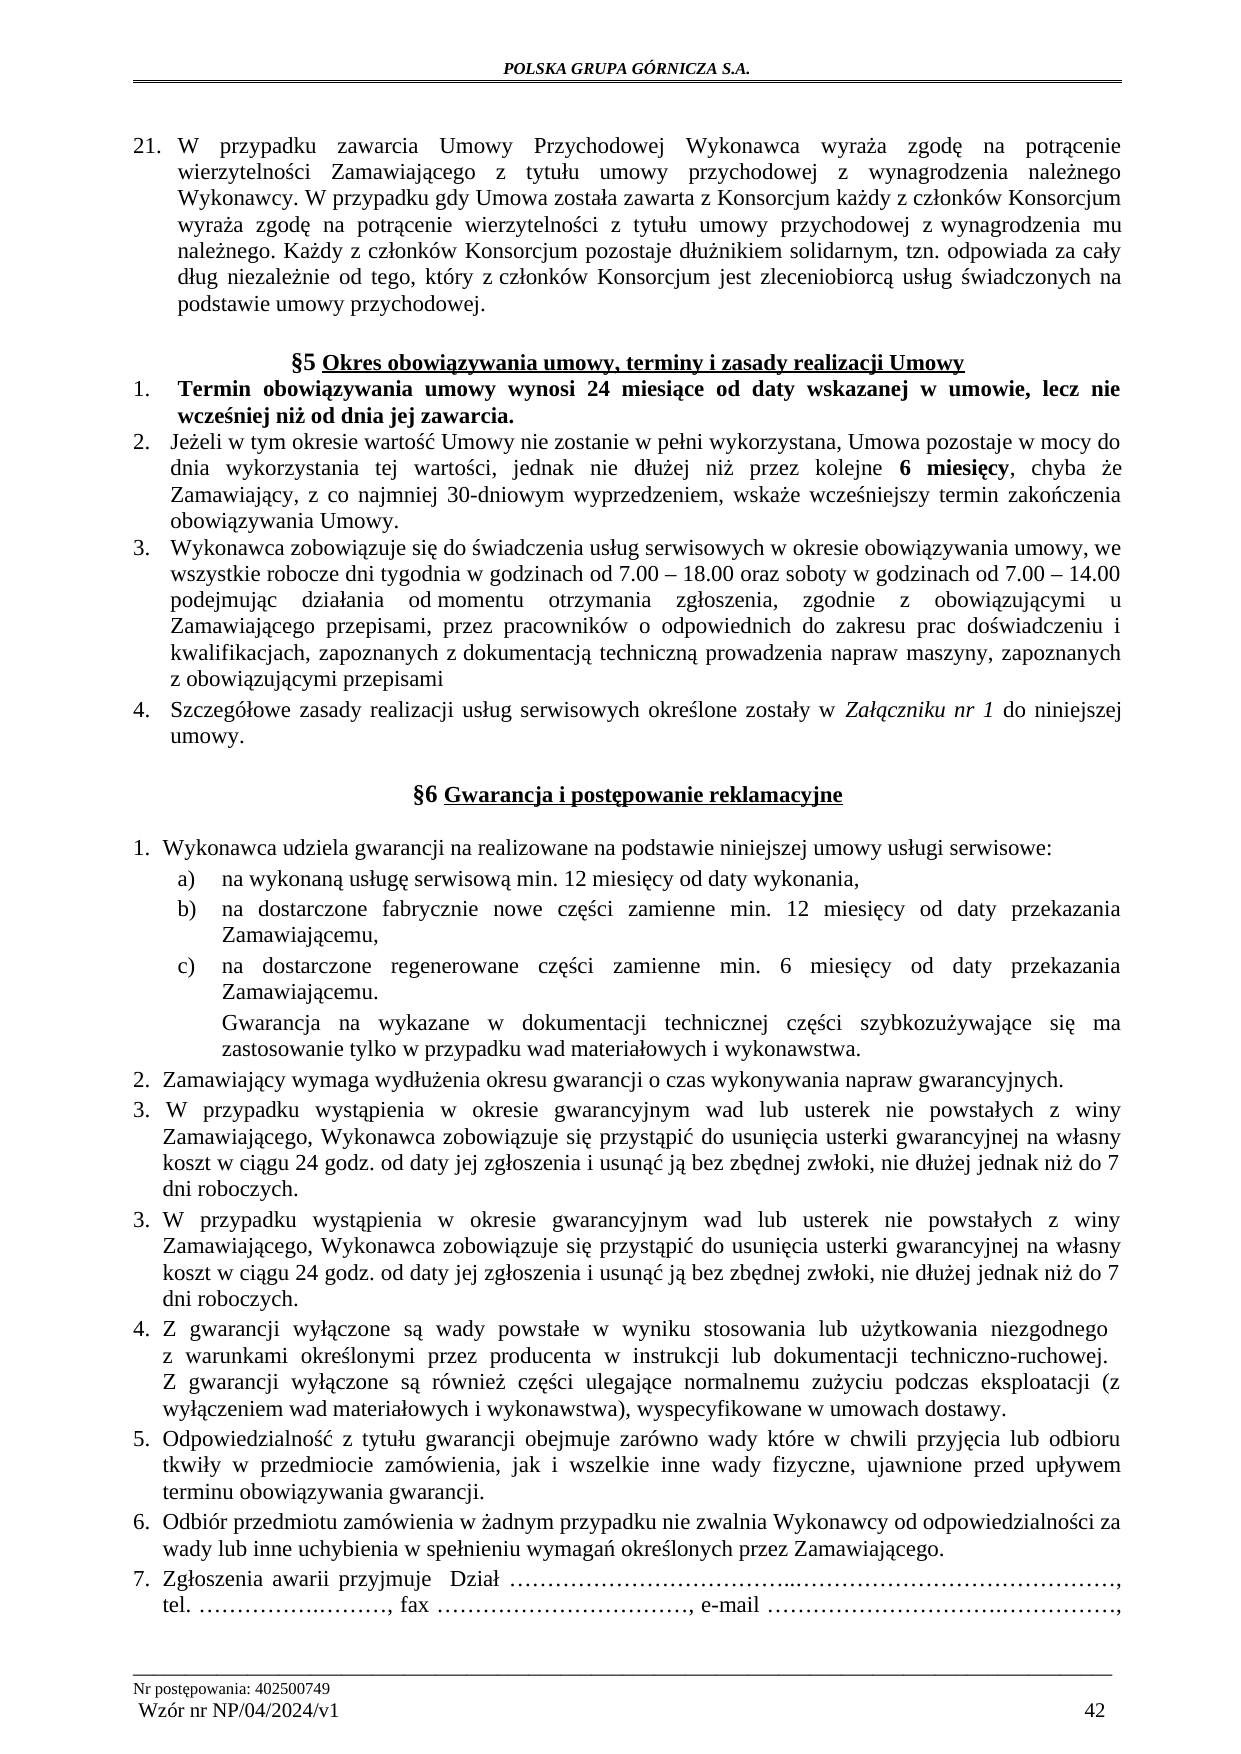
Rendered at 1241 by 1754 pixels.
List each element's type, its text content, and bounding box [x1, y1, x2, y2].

list W przypadku zawarcia Umowy Przychodowej Wykonawca wyraża zgodę na potrącenie wierzytelności Zamawiającego z tytułu umowy przychodowej z wynagrodzenia należnego Wykonawcy. W przypadku gdy Umowa została zawarta z Konsorcjum każdy z członków Konsorcjum wyraża zgodę na potrącenie wierzytelności z tytułu umowy przychodowej z wynagrodzenia mu należnego. Każdy z członków Konsorcjum pozostaje dłużnikiem solidarnym, tzn. odpowiada za cały dług niezależnie od tego, który z członków Konsorcjum jest zleceniobiorcą usług świadczonych na podstawie umowy przychodowej. [133, 132, 1122, 316]
list Jeżeli w tym okresie wartość Umowy nie zostanie w pełni wykorzystana, Umowa pozostaje w mocy do dnia wykorzystania tej wartości, jednak nie dłużej niż przez kolejne 6 miesięcy, chyba że Zamawiający, z co najmniej 30-dniowym wyprzedzeniem, wskaże wcześniejszy termin zakończenia obowiązywania Umowy. [133, 428, 1122, 533]
list Termin obowiązywania umowy wynosi 24 miesiące od daty wskazanej w umowie, lecz nie wcześniej niż od dnia jej zawarcia. [133, 375, 1122, 428]
list na dostarczone regenerowane części zamienne min. 6 miesięcy od daty przekazania Zamawiającemu. [177, 952, 1122, 1005]
text §6 Gwarancja i postępowanie reklamacyjne [133, 779, 1122, 808]
list Szczegółowe zasady realizacji usług serwisowych określone zostały w Załączniku nr 1 do niniejszej umowy. [133, 696, 1122, 748]
list Odpowiedzialność z tytułu gwarancji obejmuje zarówno wady które w chwili przyjęcia lub odbioru tkwiły w przedmiocie zamówienia, jak i wszelkie inne wady fizyczne, ujawnione przed upływem terminu obowiązywania gwarancji. [133, 1425, 1122, 1504]
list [133, 1565, 1122, 1618]
list Z gwarancji wyłączone są wady powstałe w wyniku stosowania lub użytkowania niezgodnego z warunkami określonymi przez producenta w instrukcji lub dokumentacji techniczno-ruchowej. Z gwarancji wyłączone są również części ulegające normalnemu zużyciu podczas eksploatacji (z wyłączeniem wad materiałowych i wykonawstwa), wyspecyfikowane w umowach dostawy. [133, 1316, 1122, 1421]
list Wykonawca udziela gwarancji na realizowane na podstawie niniejszej umowy usługi serwisowe: [133, 834, 1122, 861]
list Odbiór przedmiotu zamówienia w żadnym przypadku nie zwalnia Wykonawcy od odpowiedzialności za wady lub inne uchybienia w spełnieniu wymagań określonych przez Zamawiającego. [133, 1508, 1122, 1561]
list Wykonawca zobowiązuje się do świadczenia usług serwisowych w okresie obowiązywania umowy, we wszystkie robocze dni tygodnia w godzinach od 7.00 – 18.00 oraz soboty w godzinach od 7.00 – 14.00 podejmując działania od momentu otrzymania zgłoszenia, zgodnie z obowiązującymi u Zamawiającego przepisami, przez pracowników o odpowiednich do zakresu prac doświadczeniu i kwalifikacjach, zapoznanych z dokumentacją techniczną prowadzenia napraw maszyny, zapoznanych z obowiązującymi przepisami [133, 533, 1122, 692]
list na wykonaną usługę serwisową min. 12 miesięcy od daty wykonania, [177, 865, 1122, 891]
text 3. W przypadku wystąpienia w okresie gwarancyjnym wad lub usterek nie powstałych z winy Zamawiającego, Wykonawca zobowiązuje się przystąpić do usunięcia usterki gwarancyjnej na własny koszt w ciągu 24 godz. od daty jej zgłoszenia i usunąć ją bez zbędnej zwłoki, nie dłużej jednak niż do 7 dni roboczych. [133, 1096, 1122, 1202]
text Gwarancja na wykazane w dokumentacji technicznej części szybkozużywające się ma zastosowanie tylko w przypadku wad materiałowych i wykonawstwa. [222, 1009, 1122, 1062]
text §5 Okres obowiązywania umowy, terminy i zasady realizacji Umowy [133, 347, 1122, 375]
list na dostarczone fabrycznie nowe części zamienne min. 12 miesięcy od daty przekazania Zamawiającemu, [177, 895, 1122, 948]
list Zamawiający wymaga wydłużenia okresu gwarancji o czas wykonywania napraw gwarancyjnych. [133, 1066, 1122, 1092]
list W przypadku wystąpienia w okresie gwarancyjnym wad lub usterek nie powstałych z winy Zamawiającego, Wykonawca zobowiązuje się przystąpić do usunięcia usterki gwarancyjnej na własny koszt w ciągu 24 godz. od daty jej zgłoszenia i usunąć ją bez zbędnej zwłoki, nie dłużej jednak niż do 7 dni roboczych. [133, 1206, 1122, 1311]
